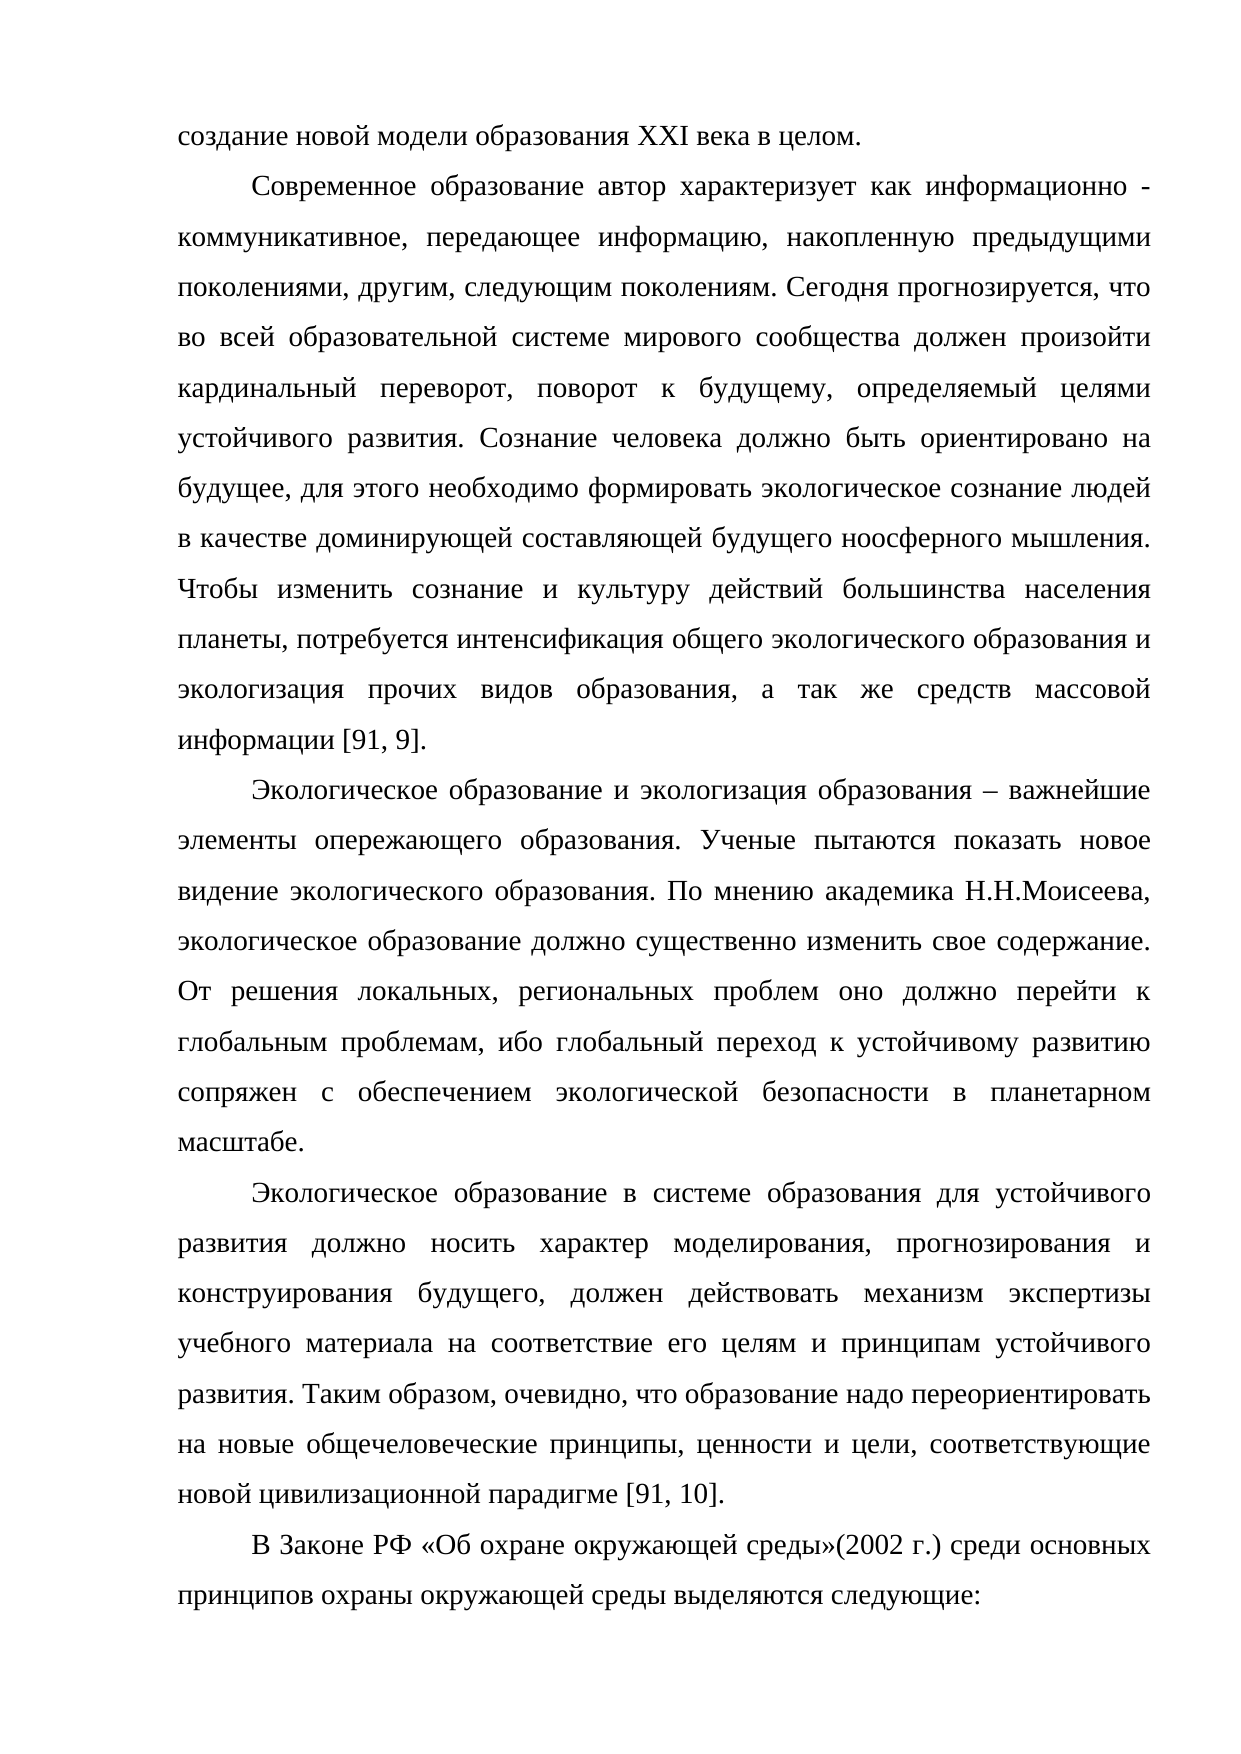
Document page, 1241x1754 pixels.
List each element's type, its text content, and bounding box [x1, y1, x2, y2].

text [177, 118, 1152, 152]
text Экологическое образование в системе образования для устойчивого развития должно носить характер моделирования, прогнозирования и конструирования будущего, должен действовать механизм экспертизы учебного материала на соответствие его целям и принципам устойчивого развития. Таким образом, очевидно, что образование надо переориентировать на новые общечеловеческие принципы, ценности и цели, соответствующие новой цивилизационной парадигме [91, 10]. [177, 1175, 1152, 1510]
text Современное образование автор характеризует как информационно - коммуникативное, передающее информацию, накопленную предыдущими поколениями, другим, следующим поколениям. Сегодня прогнозируется, что во всей образовательной системе мирового сообщества должен произойти кардинальный переворот, поворот к будущему, определяемый целями устойчивого развития. Сознание человека должно быть ориентировано на будущее, для этого необходимо формировать экологическое сознание людей в качестве доминирующей составляющей будущего ноосферного мышления. Чтобы изменить сознание и культуру действий большинства населения планеты, потребуется интенсификация общего экологического образования и экологизация прочих видов образования, а так же средств массовой информации [91, 9]. [177, 168, 1152, 755]
text В Законе РФ «Об охране окружающей среды»(.) среди основных принципов охраны окружающей среды выделяются следующие: [177, 1527, 1152, 1611]
text Экологическое образование и экологизация образования – важнейшие элементы опережающего образования. Ученые пытаются показать новое видение экологического образования. По мнению академика Н.Н.Моисеева, экологическое образование должно существенно изменить свое содержание. От решения локальных, региональных проблем оно должно перейти к глобальным проблемам, ибо глобальный переход к устойчивому развитию сопряжен с обеспечением экологической безопасности в планетарном масштабе. [177, 772, 1152, 1158]
